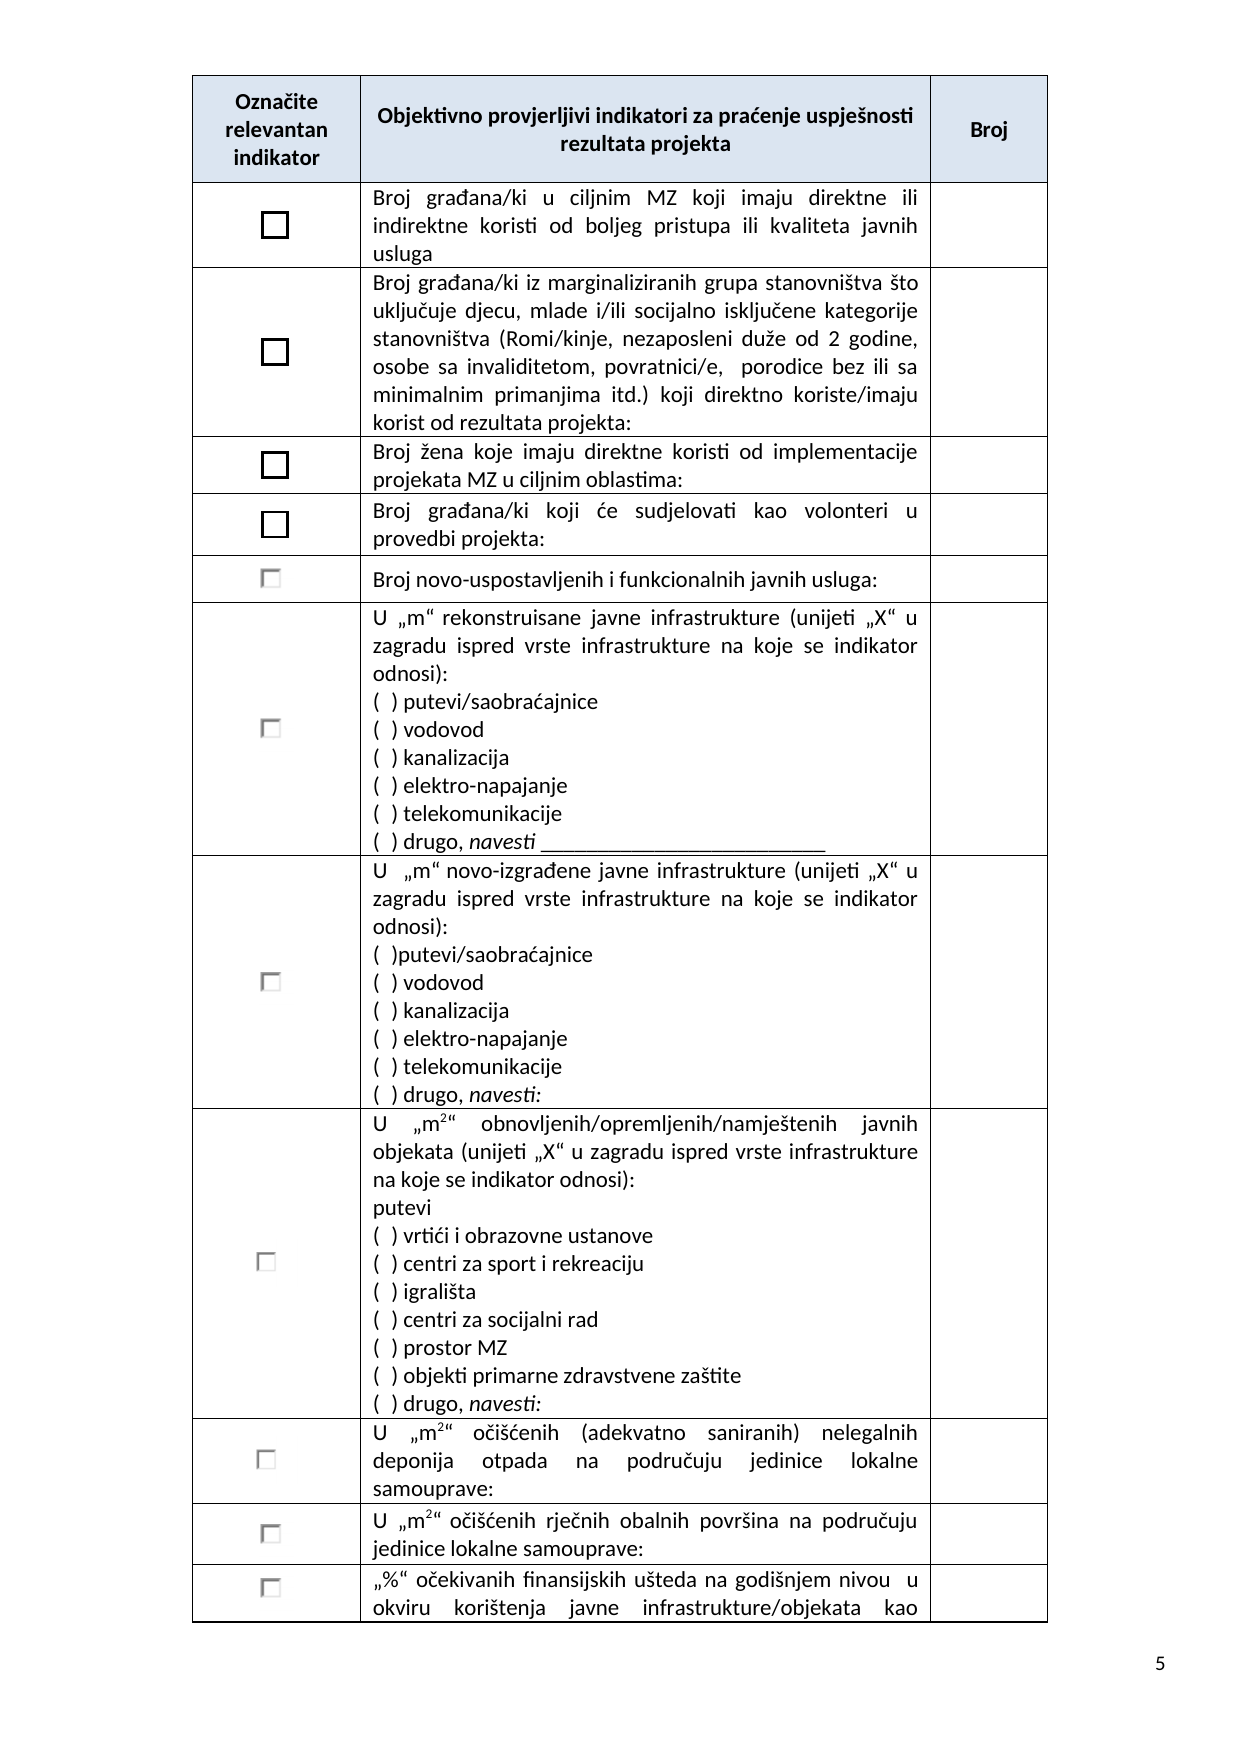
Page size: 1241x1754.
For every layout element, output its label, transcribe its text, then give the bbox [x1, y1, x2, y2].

table_cell Broj građana/ki u ciljnim MZ koji imaju direktne ili indirektne koristi od boljeg pristupa ili kvaliteta javnih usluga [361, 183, 930, 267]
table_cell [931, 1504, 1047, 1564]
table_header Označite relevantan indikator [193, 76, 360, 182]
table_cell [193, 494, 360, 555]
table_header Objektivno provjerlјivi indikatori za praćenje uspješnosti rezultata projekta [361, 76, 930, 182]
table_cell [931, 1109, 1047, 1417]
table_cell [193, 1419, 360, 1502]
table_cell U „m2“ očišćenih (adekvatno saniranih) nelegalnih deponija otpada na područuju jedinice lokalne samouprave: [361, 1419, 930, 1502]
table_cell U „m“ novo-izgrađene javne infrastrukture (unijeti „X“ u zagradu ispred vrste infrastrukture na koje se indikator odnosi): ( )putevi/saobraćajnice ( ) vodovod ( ) kanalizacija ( ) elektro-napajanje ( ) telekomunikacije ( ) drugo, navesti: [361, 856, 930, 1108]
table_cell Broj građana/ki iz marginaliziranih grupa stanovništva što uključuje djecu, mlade i/ili socijalno isključene kategorije stanovništva (Romi/kinje, nezaposleni duže od 2 godine, osobe sa invaliditetom, povratnici/e, porodice bez ili sa minimalnim primanjima itd.) koji direktno koriste/imaju korist od rezultata projekta: [361, 268, 930, 436]
table_cell [931, 494, 1047, 555]
table_cell [931, 1565, 1047, 1621]
table_cell [931, 437, 1047, 493]
table_cell [193, 183, 360, 267]
table_cell [931, 856, 1047, 1108]
table_cell [931, 1419, 1047, 1502]
table_cell Broj građana/ki koji će sudjelovati kao volonteri u provedbi projekta: [361, 494, 930, 555]
table_cell [193, 268, 360, 436]
table_cell U „m2“ obnovlјenih/opremlјenih/namještenih javnih objekata (unijeti „X“ u zagradu ispred vrste infrastrukture na koje se indikator odnosi): putevi ( ) vrtići i obrazovne ustanove ( ) centri za sport i rekreaciju ( ) igrališta ( ) centri za socijalni rad ( ) prostor MZ ( ) objekti primarne zdravstvene zaštite ( ) drugo, navesti: [361, 1109, 930, 1417]
table_cell [193, 1109, 360, 1417]
table_cell [193, 556, 259, 602]
table_cell [193, 1565, 360, 1621]
table_cell Broj žena koje imaju direktne koristi od implementacije projekata MZ u ciljnim oblastima: [361, 437, 930, 493]
table_cell [294, 556, 360, 602]
table_cell [931, 603, 1047, 855]
table_cell [193, 1504, 360, 1564]
table_cell [931, 268, 1047, 436]
table_header Broj [931, 76, 1047, 182]
table_cell U „m2“ očišćenih rječnih obalnih površina na područuju jedinice lokalne samouprave: [361, 1504, 930, 1564]
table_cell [361, 1565, 930, 1621]
table_cell [193, 437, 360, 493]
table_cell [931, 183, 1047, 267]
table_cell [193, 856, 360, 1108]
table_cell Broj novo-uspostavlјenih i funkcionalnih javnih usluga: [361, 556, 930, 602]
table_cell [931, 556, 1047, 602]
table_cell U „m“ rekonstruisane javne infrastrukture (unijeti „X“ u zagradu ispred vrste infrastrukture na koje se indikator odnosi): ( ) putevi/saobraćajnice ( ) vodovod ( ) kanalizacija ( ) elektro-napajanje ( ) telekomunikacije ( ) drugo, navesti _________________________ [361, 603, 930, 855]
table_cell [193, 603, 360, 855]
